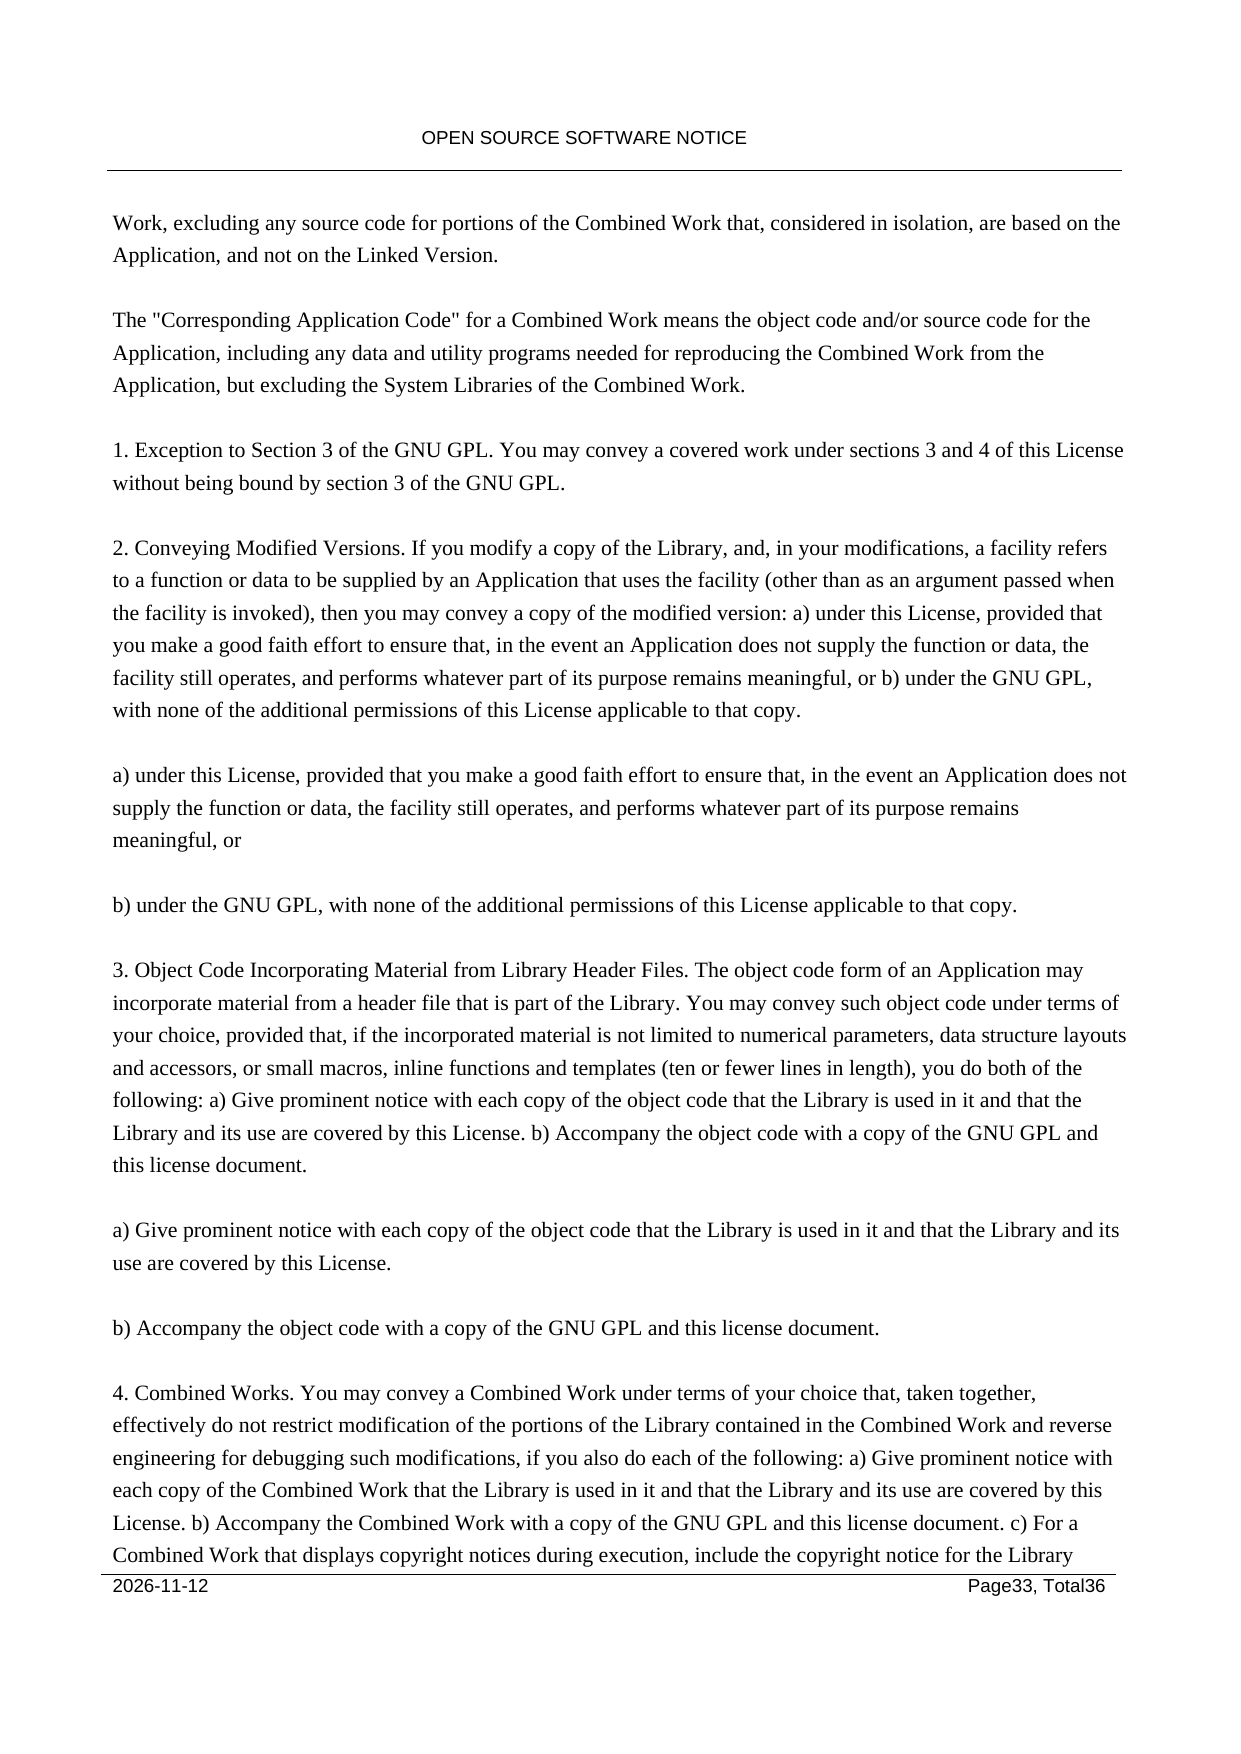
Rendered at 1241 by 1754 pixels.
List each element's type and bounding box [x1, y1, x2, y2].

text [112, 206, 1128, 1571]
